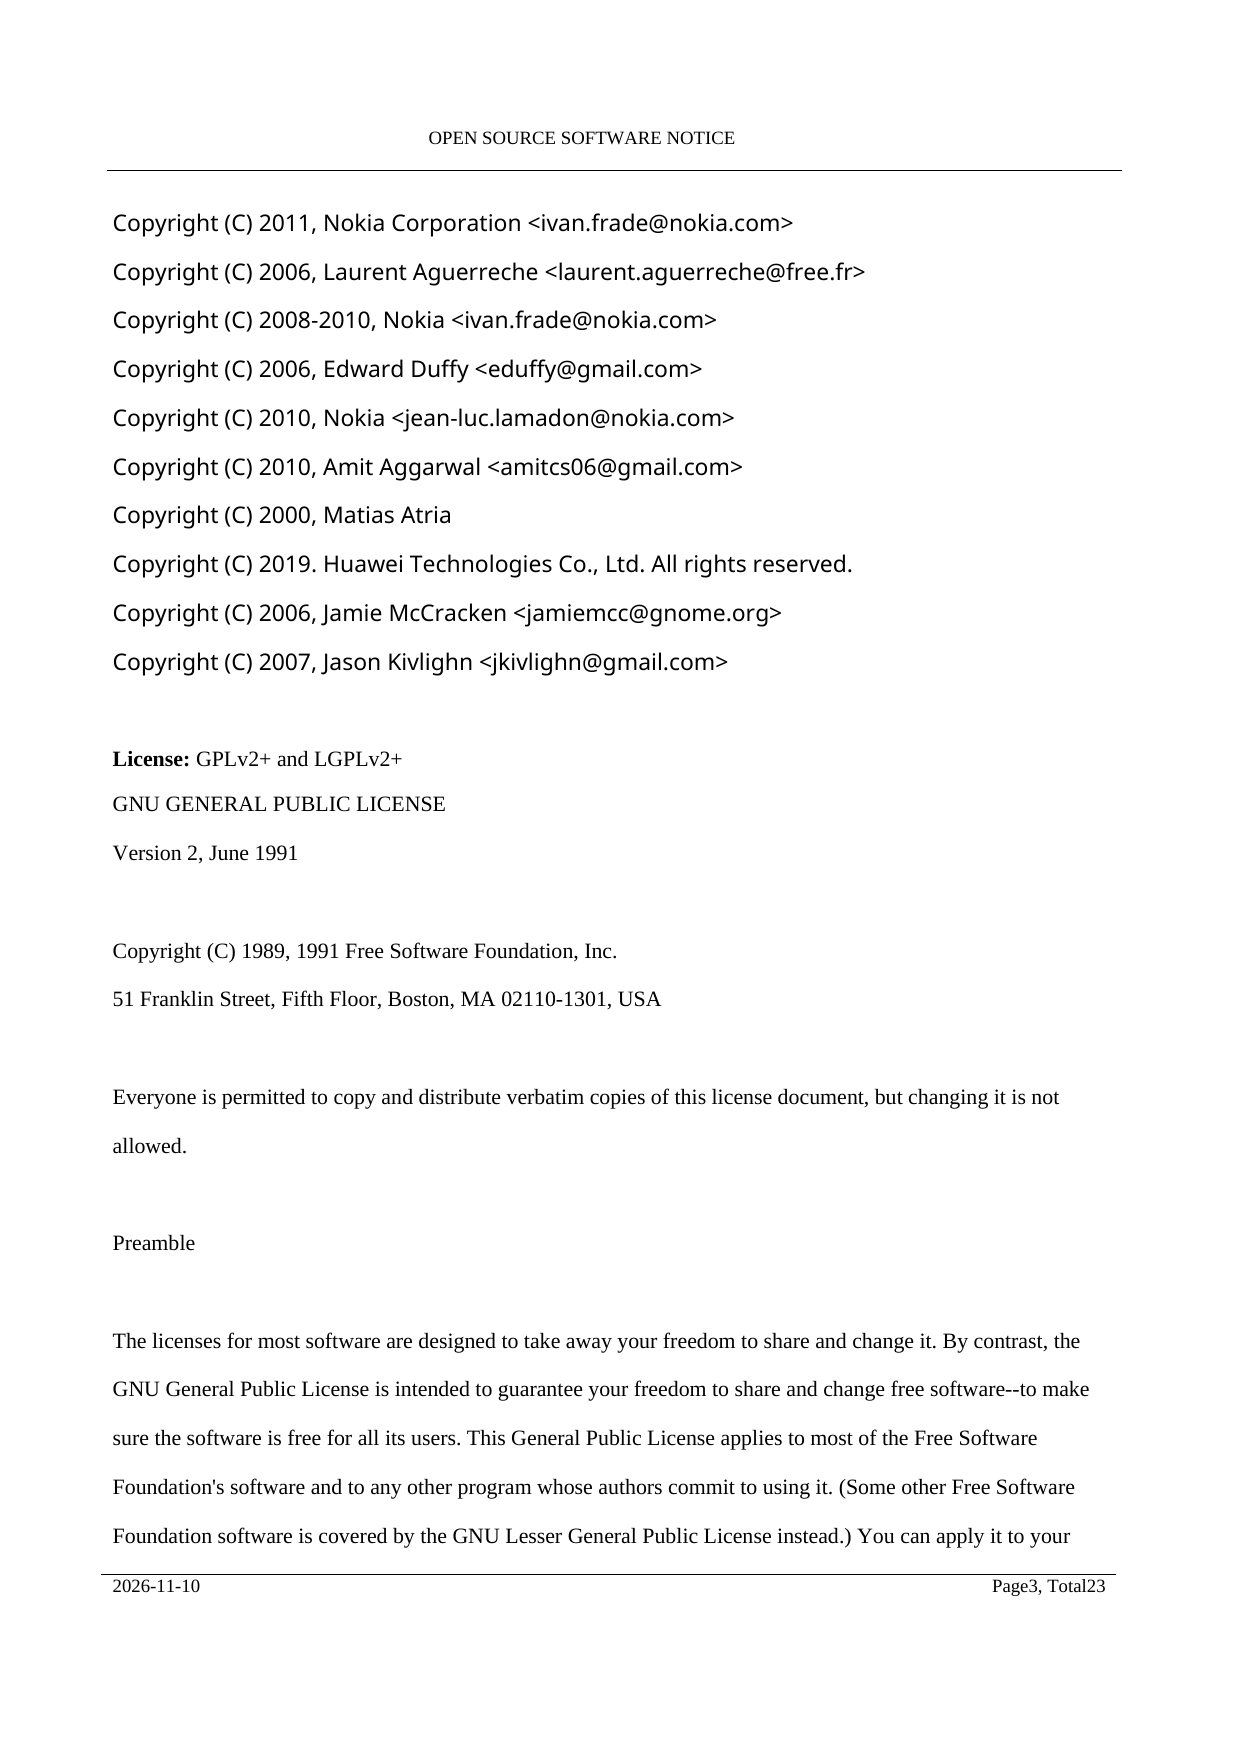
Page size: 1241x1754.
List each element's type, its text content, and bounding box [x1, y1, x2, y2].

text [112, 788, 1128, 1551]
text License: GPLv2+ and LGPLv2+ [112, 743, 1128, 775]
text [112, 206, 1128, 726]
